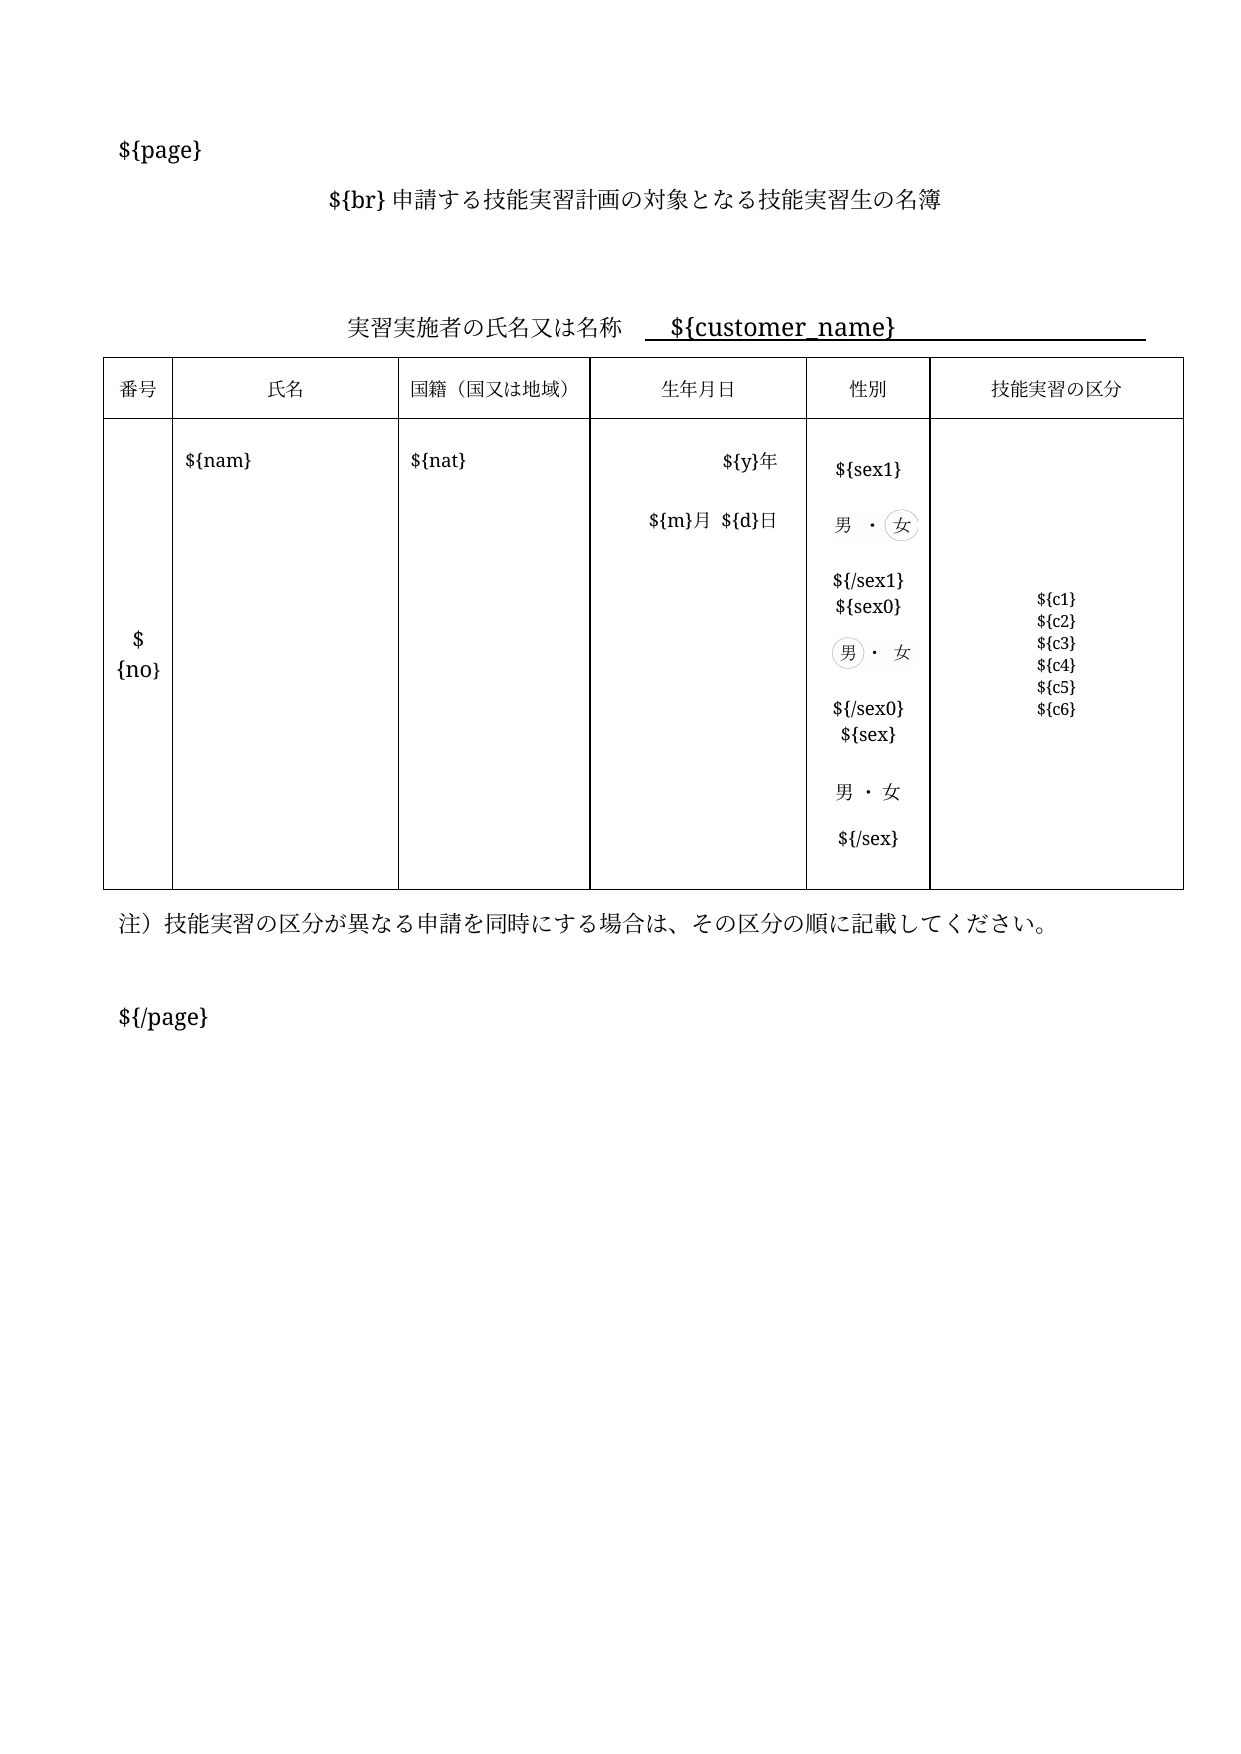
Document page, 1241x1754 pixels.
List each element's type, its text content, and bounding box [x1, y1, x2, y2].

table_cell ${nat} [399, 419, 589, 889]
table_header 生年月日 [591, 358, 806, 418]
picture [828, 636, 917, 670]
table_cell ${no} [104, 419, 172, 889]
table_cell ${sex1} ${/sex1} ${sex0} ${/sex0} ${sex} 男 ・ 女 ${/sex} [807, 419, 929, 889]
table_cell ${nam} [173, 419, 398, 889]
text ${/page} [118, 1001, 1152, 1032]
text ${br} 申請する技能実習計画の対象となる技能実習生の名簿 [118, 182, 1152, 215]
picture [828, 508, 918, 542]
table_cell ${y}年 ${m}月 ${d}日 [591, 419, 806, 889]
table_header 氏名 [173, 358, 398, 418]
table_cell ${c1} ${c2} ${c3} ${c4} ${c5} ${c6} [931, 419, 1183, 889]
text ${page} [118, 134, 1152, 166]
table_header 技能実習の区分 [931, 358, 1183, 418]
table_header 性別 [807, 358, 929, 418]
table_header 番号 [104, 358, 172, 418]
text 注）技能実習の区分が異なる申請を同時にする場合は、その区分の順に記載してください。 [118, 906, 1152, 939]
table_header 国籍（国又は地域） [399, 358, 589, 418]
text 実習実施者の氏名又は名称 ${customer_name} [118, 310, 1152, 344]
